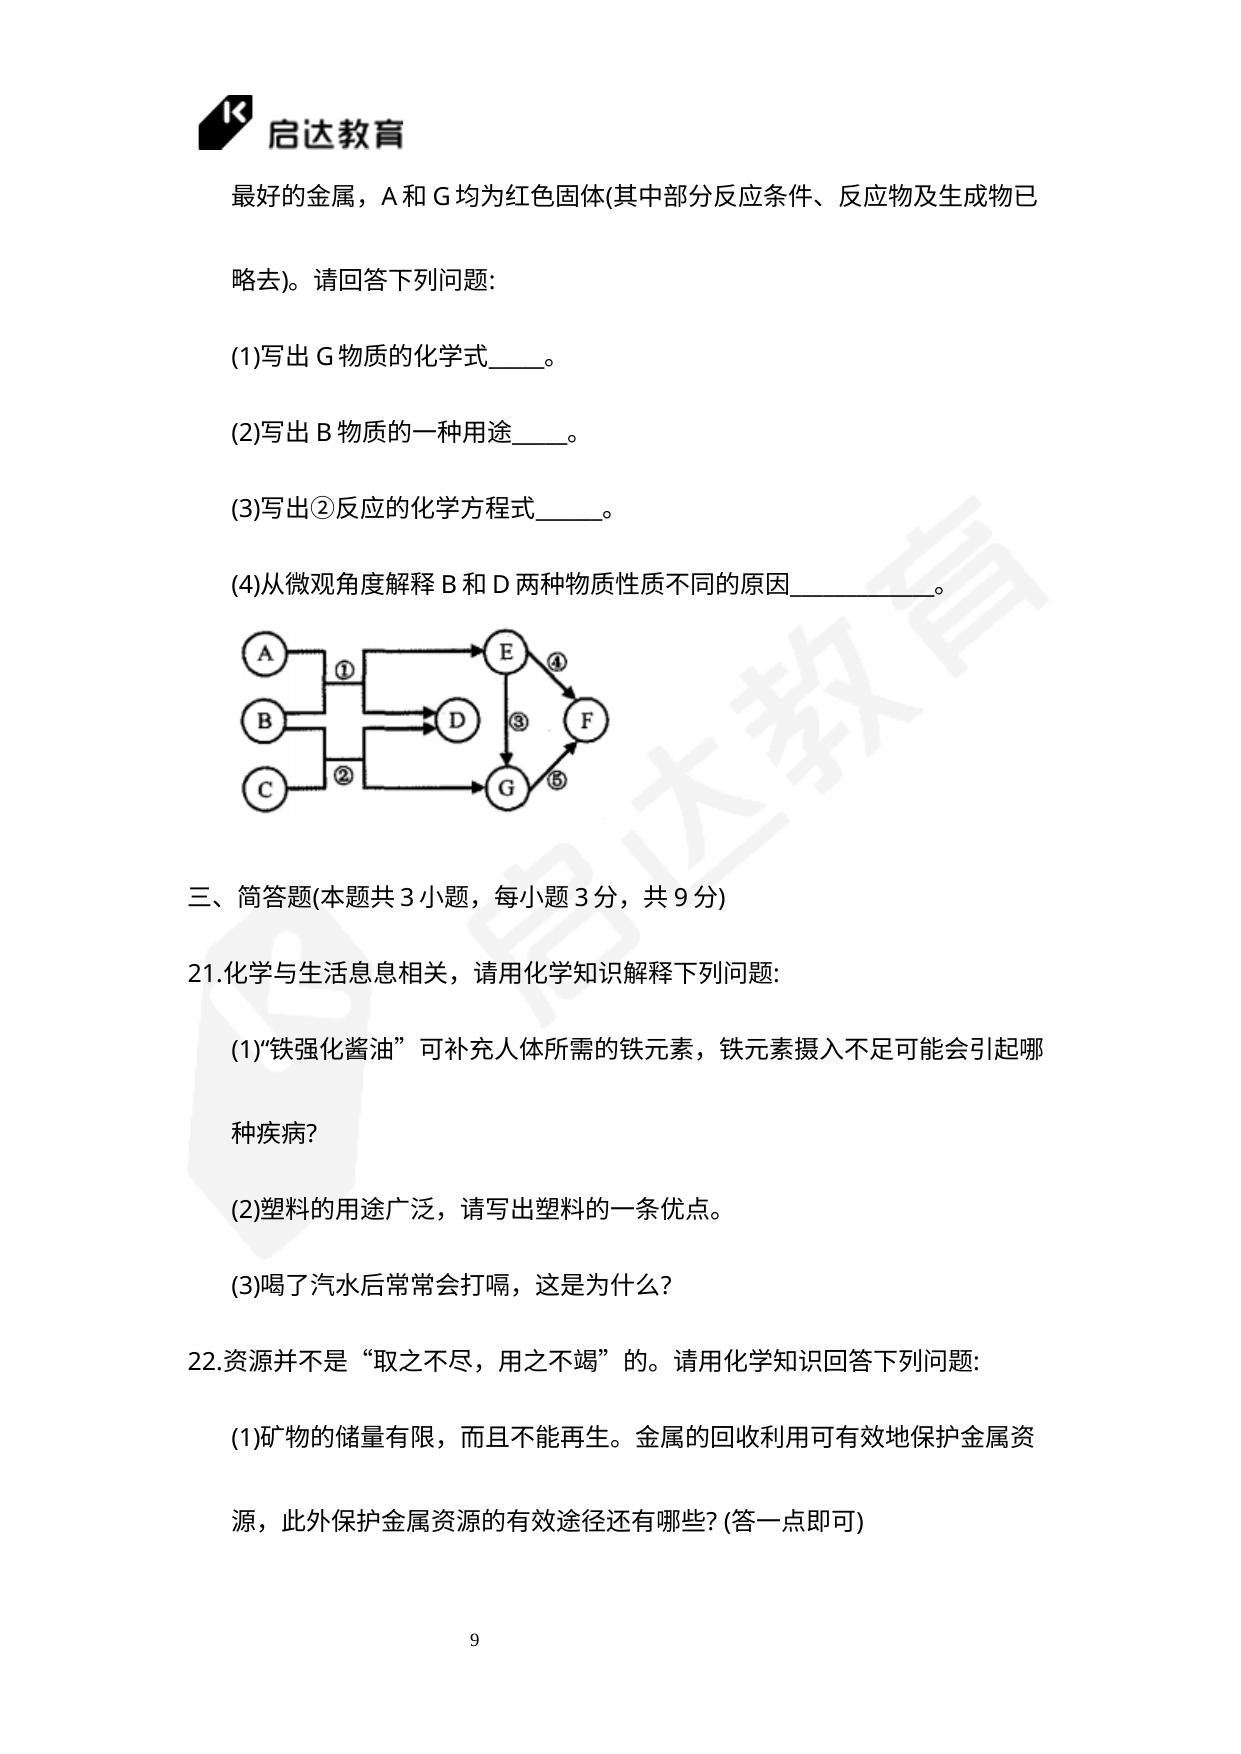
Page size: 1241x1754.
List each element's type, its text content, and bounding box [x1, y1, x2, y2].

text (3)写出②反应的化学方程式______。 [231, 474, 1053, 539]
text 22.资源并不是“取之不尽，用之不竭”的。请用化学知识回答下列问题: [187, 1327, 1053, 1392]
text (2)塑料的用途广泛，请写出塑料的一条优点。 [231, 1175, 1053, 1240]
text (4)从微观角度解释B和D两种物质性质不同的原因_____________。 [231, 550, 1053, 615]
text 三、简答题(本题共3小题，每小题3分，共9分) [187, 863, 1053, 928]
text 21.化学与生活息息相关，请用化学知识解释下列问题: [187, 939, 1053, 1004]
picture [231, 625, 616, 818]
picture [198, 95, 404, 150]
text (1)“铁强化酱油”可补充人体所需的铁元素，铁元素摄入不足可能会引起哪种疾病? [231, 1015, 1053, 1164]
text (1)矿物的储量有限，而且不能再生。金属的回收利用可有效地保护金属资源，此外保护金属资源的有效途径还有哪些? (答一点即可) [231, 1403, 1053, 1552]
text (3)喝了汽水后常常会打嗝，这是为什么? [231, 1251, 1053, 1316]
text 20.A～G是初中化学常见的物质，它们之间的转化关系如图所示。其中A、B、C、D都是氧化物，E、F、G都是金属单质，且F为导电性、导热性最好的金属，A和G均为红色固体(其中部分反应条件、反应物及生成物已略去)。请回答下列问题: [181, 162, 1053, 311]
text (2)写出B物质的一种用途_____。 [231, 398, 1053, 463]
text (1)写出G物质的化学式_____。 [231, 322, 1053, 387]
